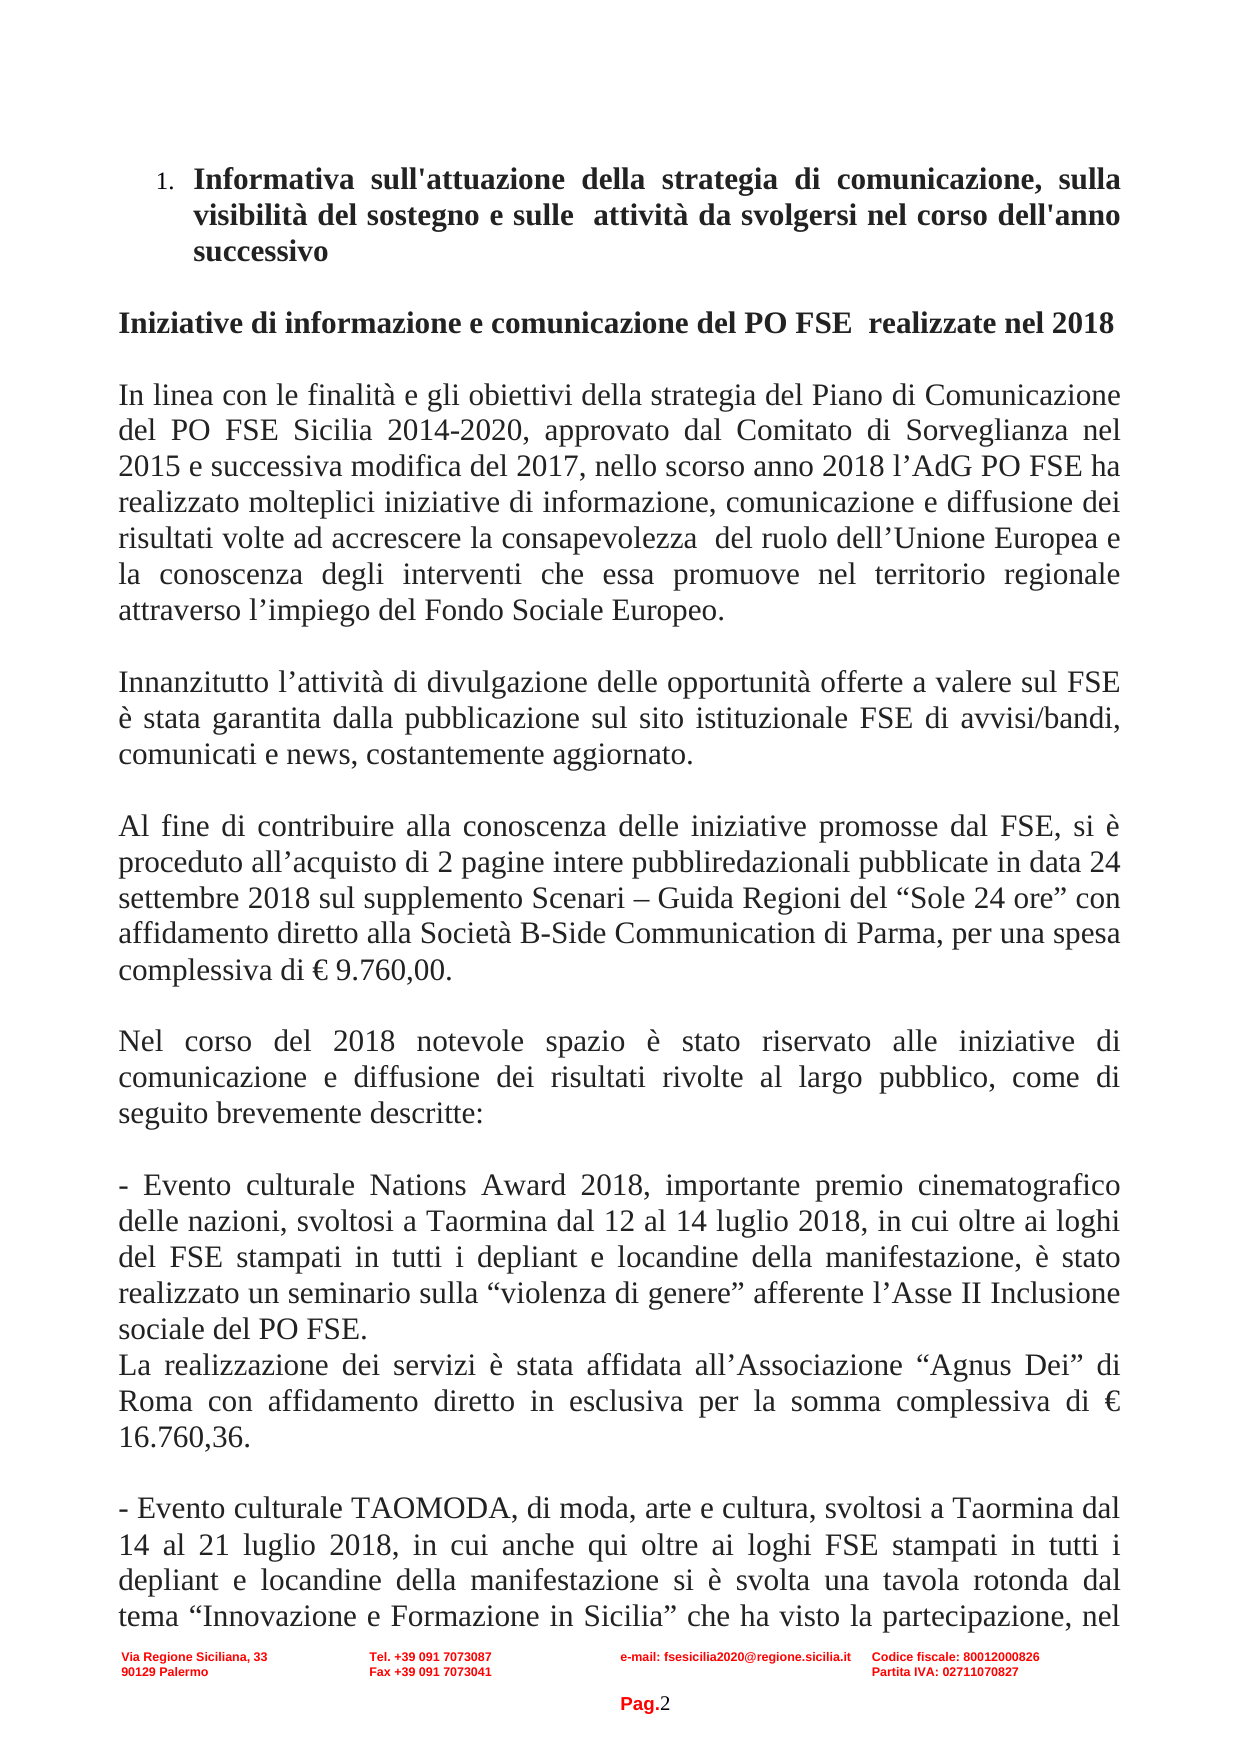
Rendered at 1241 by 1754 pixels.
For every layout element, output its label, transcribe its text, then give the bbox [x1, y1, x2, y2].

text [118, 1490, 1122, 1633]
text - Evento culturale Nations Award 2018, importante premio cinematografico delle nazioni, svoltosi a Taormina dal 12 al 14 luglio 2018, in cui oltre ai loghi del FSE stampati in tutti i depliant e locandine della manifestazione, è stato realizzato un seminario sulla “violenza di genere” afferente l’Asse II Inclusione sociale del PO FSE. [118, 1166, 1122, 1346]
text Al fine di contribuire alla conoscenza delle iniziative promosse dal FSE, si è proceduto all’acquisto di 2 pagine intere pubbliredazionali pubblicate in data 24 settembre 2018 sul supplemento Scenari – Guida Regioni del “Sole 24 ore” con affidamento diretto alla Società B-Side Communication di Parma, per una spesa complessiva di € 9.760,00. [118, 807, 1122, 987]
text Iniziative di informazione e comunicazione del PO FSE realizzate nel 2018 [118, 304, 1122, 340]
text La realizzazione dei servizi è stata affidata all’Associazione “Agnus Dei” di Roma con affidamento diretto in esclusiva per la somma complessiva di € 16.760,36. [118, 1346, 1122, 1454]
text Nel corso del 2018 notevole spazio è stato riservato alle iniziative di comunicazione e diffusione dei risultati rivolte al largo pubblico, come di seguito brevemente descritte: [118, 1023, 1122, 1130]
text In linea con le finalità e gli obiettivi della strategia del Piano di Comunicazione del PO FSE Sicilia 2014-2020, approvato dal Comitato di Sorveglianza nel 2015 e successiva modifica del 2017, nello scorso anno 2018 l’AdG PO FSE ha realizzato molteplici iniziative di informazione, comunicazione e diffusione dei risultati volte ad accrescere la consapevolezza del ruolo dell’Unione Europea e la conoscenza degli interventi che essa promuove nel territorio regionale attraverso l’impiego del Fondo Sociale Europeo. [118, 376, 1122, 627]
list Informativa sull'attuazione della strategia di comunicazione, sulla visibilità del sostegno e sulle attività da svolgersi nel corso dell'anno successivo [156, 160, 1122, 268]
text Innanzitutto l’attività di divulgazione delle opportunità offerte a valere sul FSE è stata garantita dalla pubblicazione sul sito istituzionale FSE di avvisi/bandi, comunicati e news, costantemente aggiornato. [118, 663, 1122, 771]
